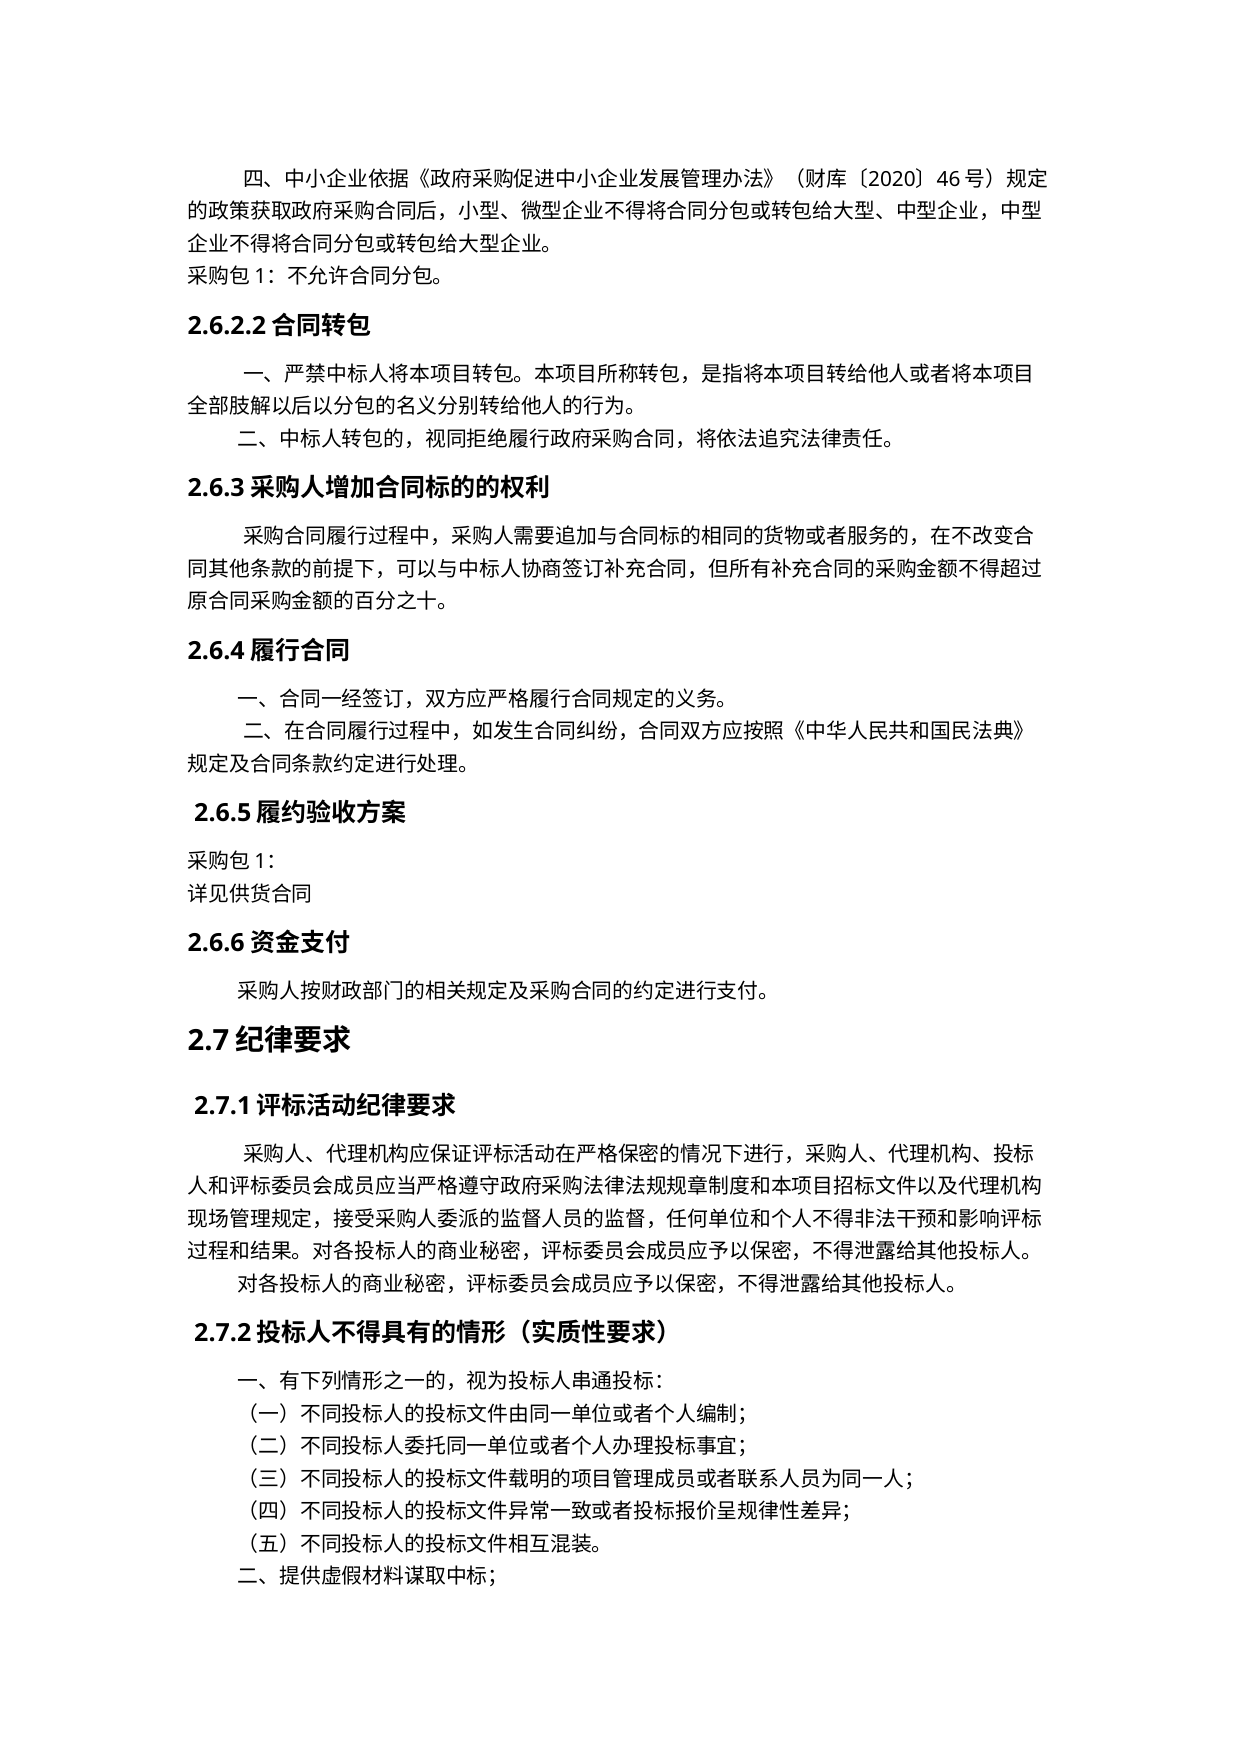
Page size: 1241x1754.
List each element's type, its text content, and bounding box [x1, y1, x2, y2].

text 2.6.3采购人增加合同标的的权利 [187, 454, 1053, 519]
text 采购包1：不允许合同分包。 [187, 259, 1053, 292]
text 采购人按财政部门的相关规定及采购合同的约定进行支付。 [187, 974, 1053, 1007]
text 一、严禁中标人将本项目转包。本项目所称转包，是指将本项目转给他人或者将本项目全部肢解以后以分包的名义分别转给他人的行为。 [187, 357, 1053, 422]
text （一）不同投标人的投标文件由同一单位或者个人编制； [187, 1397, 1053, 1429]
text 采购合同履行过程中，采购人需要追加与合同标的相同的货物或者服务的，在不改变合同其他条款的前提下，可以与中标人协商签订补充合同，但所有补充合同的采购金额不得超过原合同采购金额的百分之十。 [187, 519, 1053, 617]
text 详见供货合同 [187, 877, 1053, 909]
text 四、中小企业依据《政府采购促进中小企业发展管理办法》（财库〔2020〕46号）规定的政策获取政府采购合同后，小型、微型企业不得将合同分包或转包给大型、中型企业，中型企业不得将合同分包或转包给大型企业。 [187, 162, 1053, 259]
text 2.6.2.2合同转包 [187, 292, 1053, 357]
text 一、有下列情形之一的，视为投标人串通投标： [187, 1364, 1053, 1397]
text 采购人、代理机构应保证评标活动在严格保密的情况下进行，采购人、代理机构、投标人和评标委员会成员应当严格遵守政府采购法律法规规章制度和本项目招标文件以及代理机构现场管理规定，接受采购人委派的监督人员的监督，任何单位和个人不得非法干预和影响评标过程和结果。对各投标人的商业秘密，评标委员会成员应予以保密，不得泄露给其他投标人。 [187, 1137, 1053, 1267]
text 二、中标人转包的，视同拒绝履行政府采购合同，将依法追究法律责任。 [187, 422, 1053, 454]
text 一、合同一经签订，双方应严格履行合同规定的义务。 [187, 682, 1053, 714]
text 2.7纪律要求 [187, 1007, 1053, 1072]
text （四）不同投标人的投标文件异常一致或者投标报价呈规律性差异； [187, 1494, 1053, 1527]
text 二、在合同履行过程中，如发生合同纠纷，合同双方应按照《中华人民共和国民法典》规定及合同条款约定进行处理。 [187, 714, 1053, 779]
text 采购包1： [187, 844, 1053, 877]
text 二、提供虚假材料谋取中标； [187, 1559, 1053, 1592]
text 2.7.1评标活动纪律要求 [187, 1072, 1053, 1137]
text 2.7.2投标人不得具有的情形（实质性要求） [187, 1299, 1053, 1364]
text （三）不同投标人的投标文件载明的项目管理成员或者联系人员为同一人； [187, 1462, 1053, 1494]
text 2.6.5履约验收方案 [187, 779, 1053, 844]
text 2.6.6资金支付 [187, 909, 1053, 974]
text （二）不同投标人委托同一单位或者个人办理投标事宜； [187, 1429, 1053, 1462]
text 对各投标人的商业秘密，评标委员会成员应予以保密，不得泄露给其他投标人。 [187, 1267, 1053, 1299]
text （五）不同投标人的投标文件相互混装。 [187, 1527, 1053, 1559]
text 2.6.4履行合同 [187, 617, 1053, 682]
